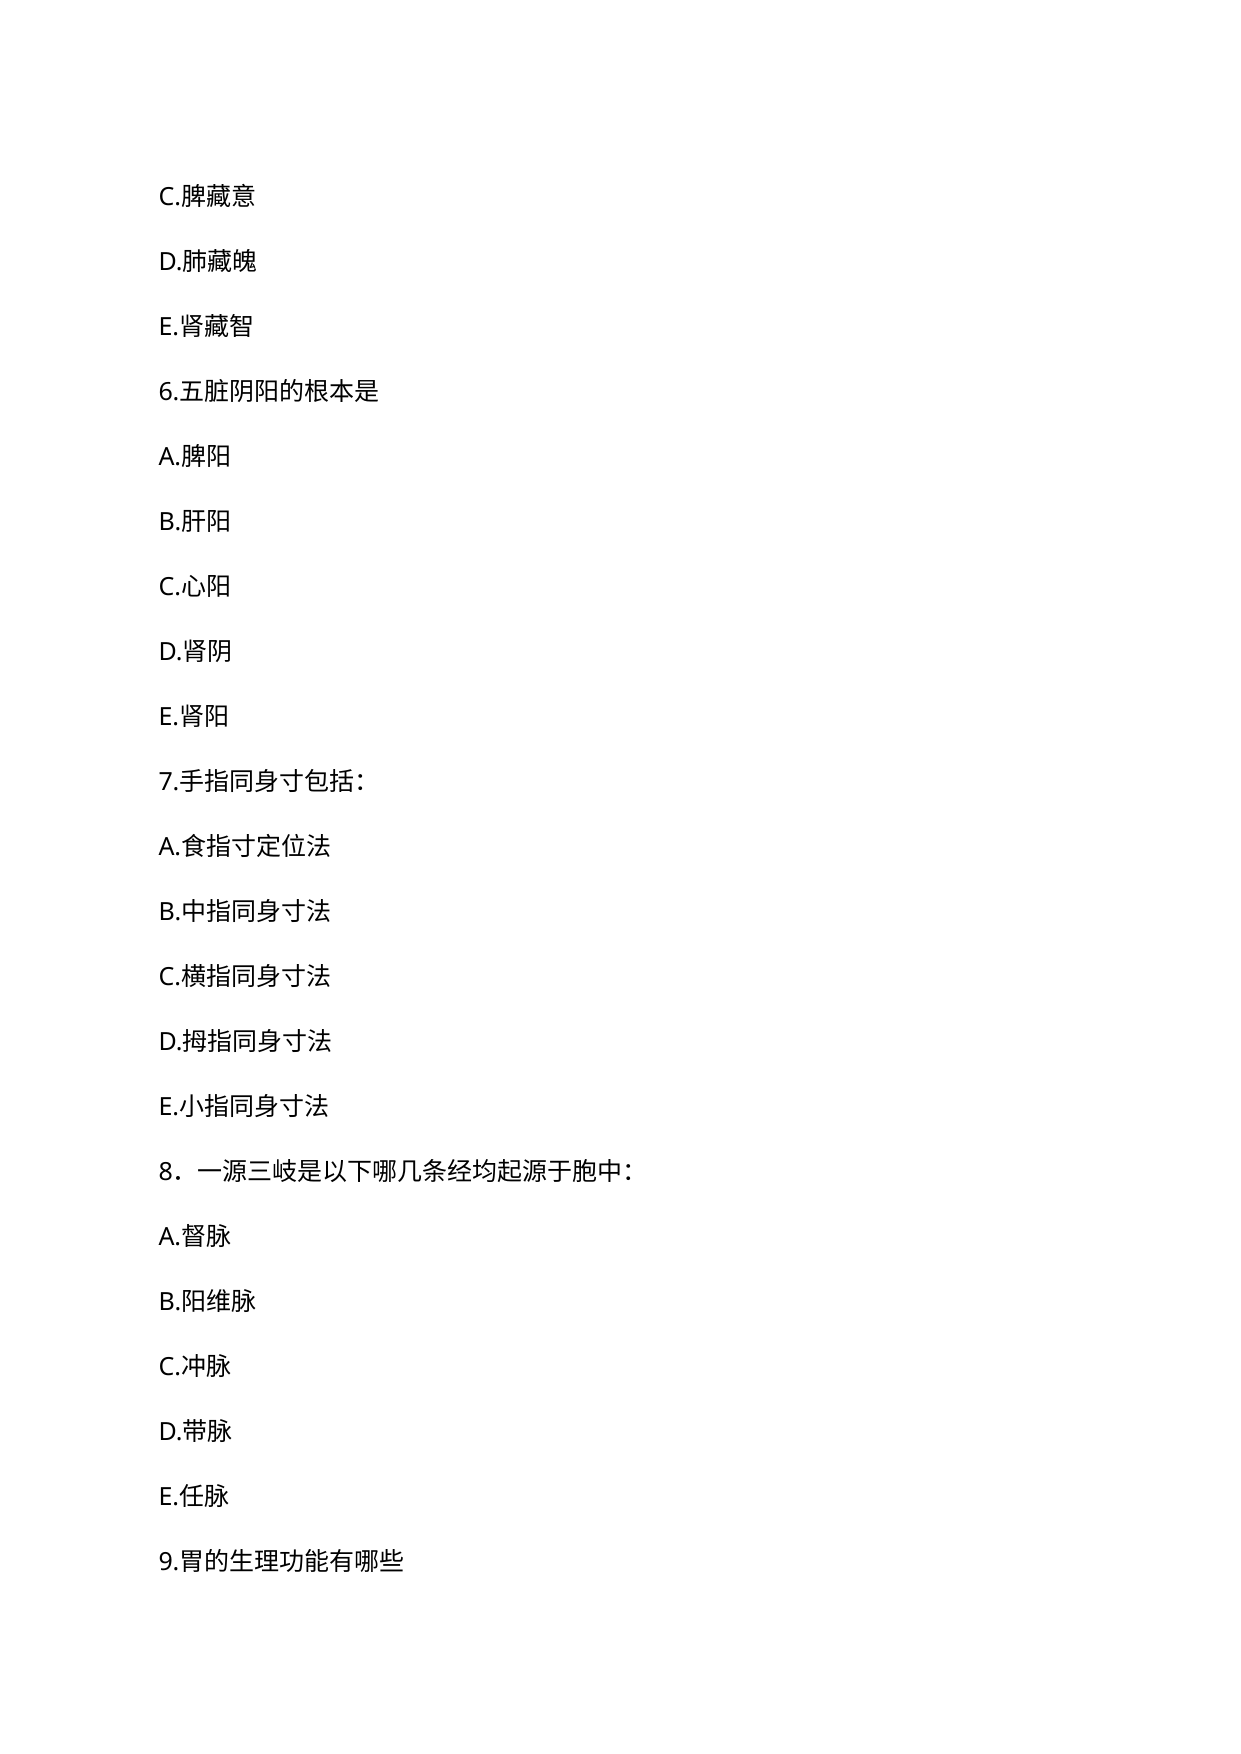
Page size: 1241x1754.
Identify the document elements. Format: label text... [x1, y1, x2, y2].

text E.肾藏智 [158, 292, 1082, 357]
text 9.胃的生理功能有哪些 [158, 1527, 1082, 1592]
text 7.手指同身寸包括： [158, 747, 1082, 812]
text C.心阳 [158, 552, 1082, 617]
text A.食指寸定位法 [158, 812, 1082, 877]
text B.肝阳 [158, 487, 1082, 552]
text B.中指同身寸法 [158, 877, 1082, 942]
text A.督脉 [158, 1202, 1082, 1267]
text D.带脉 [158, 1397, 1082, 1462]
text D.肾阴 [158, 617, 1082, 682]
text D.肺藏魄 [158, 227, 1082, 292]
text C.脾藏意 [158, 162, 1082, 227]
text 6.五脏阴阳的根本是 [158, 357, 1082, 422]
text A.脾阳 [158, 422, 1082, 487]
text 8．一源三岐是以下哪几条经均起源于胞中： [158, 1137, 1082, 1202]
text B.阳维脉 [158, 1267, 1082, 1332]
text E.小指同身寸法 [158, 1072, 1082, 1137]
text E.肾阳 [158, 682, 1082, 747]
text C.冲脉 [158, 1332, 1082, 1397]
text D.拇指同身寸法 [158, 1007, 1082, 1072]
text E.任脉 [158, 1462, 1082, 1527]
text C.横指同身寸法 [158, 942, 1082, 1007]
